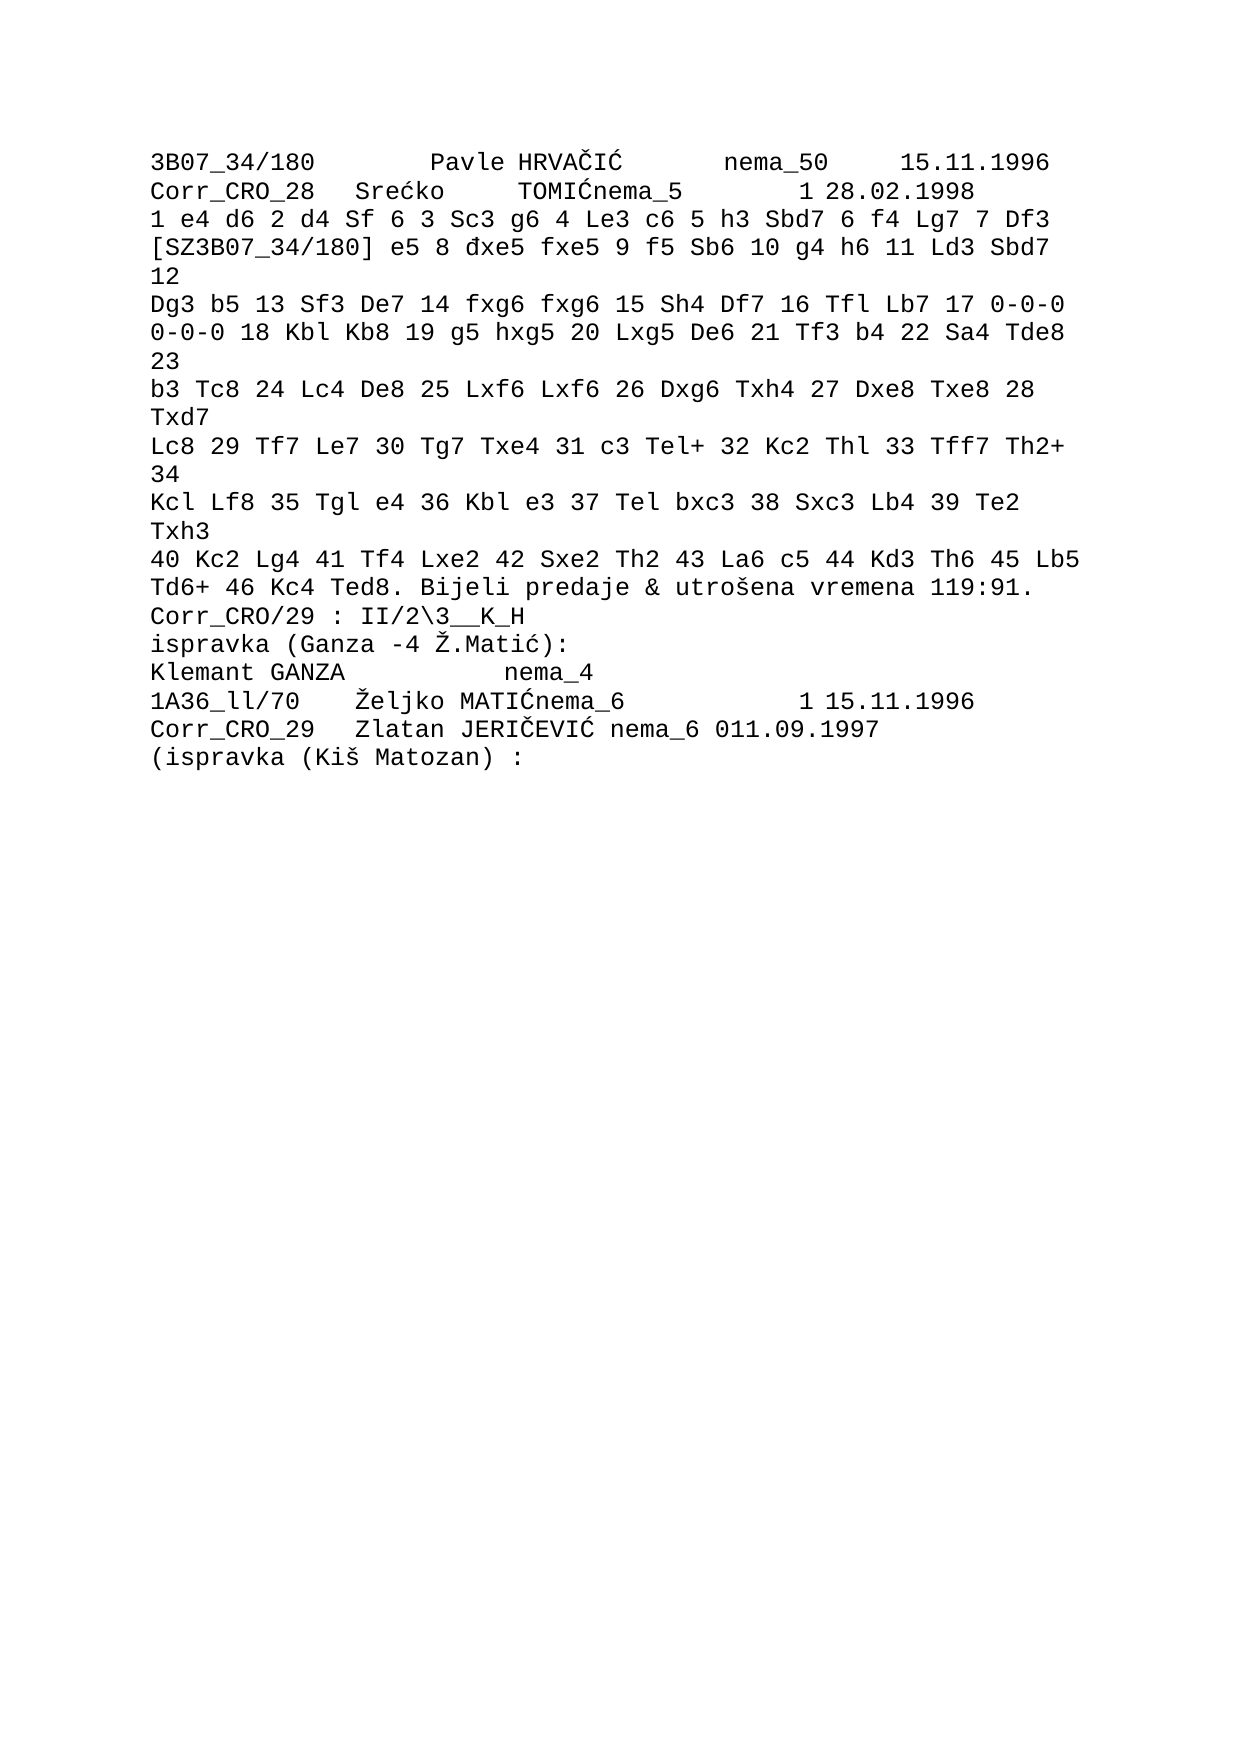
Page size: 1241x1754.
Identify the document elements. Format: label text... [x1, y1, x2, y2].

text [SZ3B07_34/180] e5 8 đxe5 fxe5 9 f5 Sb6 10 g4 h6 11 Ld3 Sbd7 12 Dg3 b5 13 Sf3 De7 14 fxg6 fxg6 15 Sh4 Df7 16 Tfl Lb7 17 0-0-0 0-0-0 18 Kbl Kb8 19 g5 hxg5 20 Lxg5 De6 21 Tf3 b4 22 Sa4 Tde8 23 b3 Tc8 24 Lc4 De8 25 Lxf6 Lxf6 26 Dxg6 Txh4 27 Dxe8 Txe8 28 Txd7 Lc8 29 Tf7 Le7 30 Tg7 Txe4 31 c3 Tel+ 32 Kc2 Thl 33 Tff7 Th2+ 34 Kcl Lf8 35 Tgl e4 36 Kbl e3 37 Tel bxc3 38 Sxc3 Lb4 39 Te2 Txh3 40 Kc2 Lg4 41 Tf4 Lxe2 42 Sxe2 Th2 43 La6 c5 44 Kd3 Th6 45 Lb5 Td6+ 46 Kc4 Ted8. Bijeli predaje & utrošena vremena 119:91. [150, 235, 1090, 603]
text Corr_CRO_28 Srećko TOMIĆ nema_5 1 28.02.1998 [150, 178, 1090, 207]
text 3B07_34/180 Pavle HRVAČIĆ nema_5 0 15.11.1996 [150, 150, 1090, 178]
text (ispravka (Kiš Matozan) : [150, 745, 1090, 773]
text ispravka (Ganza -4 Ž.Matić): [150, 632, 1090, 660]
text 1 e4 d6 2 d4 Sf 6 3 Sc3 g6 4 Le3 c6 5 h3 Sbd7 6 f4 Lg7 7 Df3 [150, 207, 1090, 235]
text Corr_CRO_29 Zlatan JERIČEVIĆ nema_6 0 11.09.1997 [150, 717, 1090, 745]
text 1A36_ll/70 Željko MATIĆ nema_6 1 15.11.1996 [150, 688, 1090, 717]
text Corr_CRO/29 : II/2\3__K_H [150, 603, 1090, 632]
text Klemant GANZA nema_4 [150, 660, 1090, 688]
